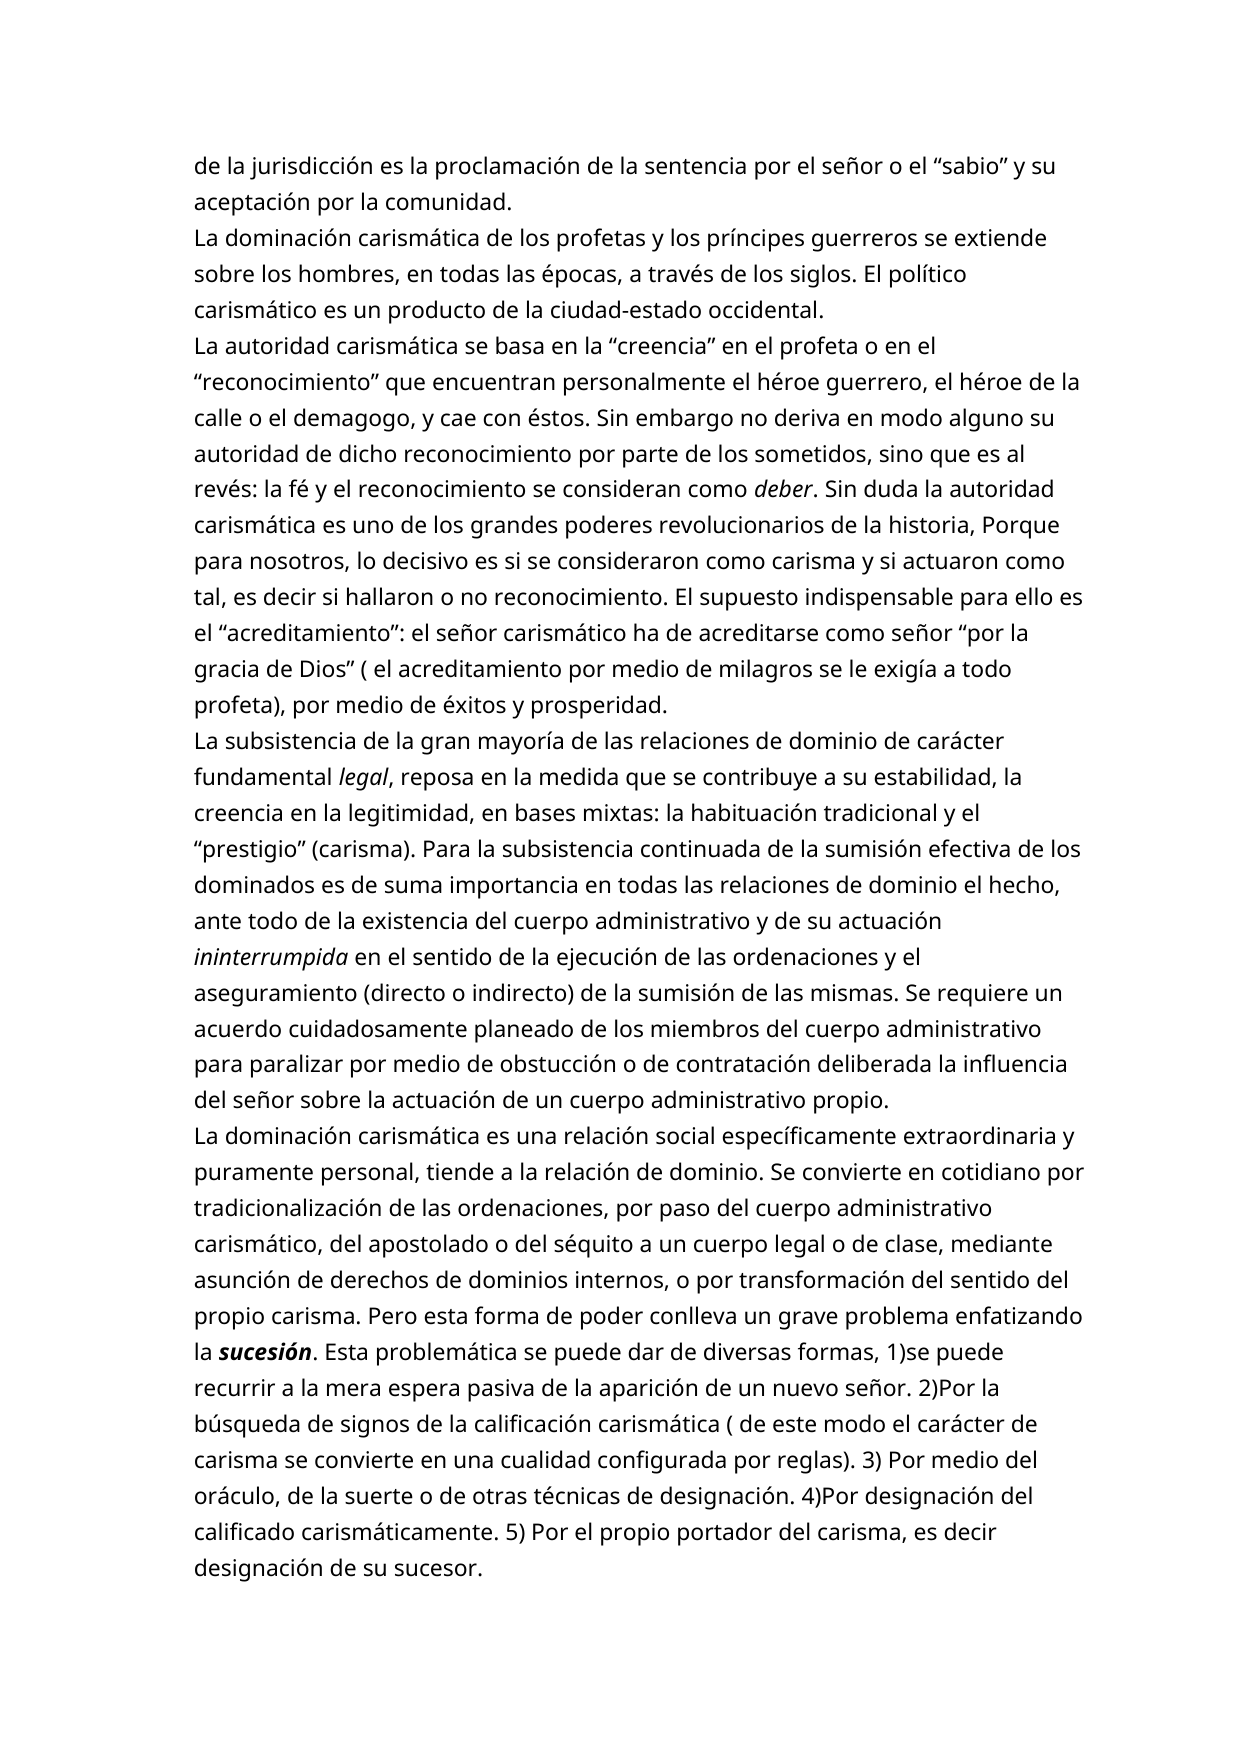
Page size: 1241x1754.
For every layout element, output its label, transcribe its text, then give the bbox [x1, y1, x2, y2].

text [194, 150, 1090, 217]
text La dominación carismática de los profetas y los príncipes guerreros se extiende sobre los hombres, en todas las épocas, a través de los siglos. El político carismático es un producto de la ciudad-estado occidental. [194, 222, 1090, 325]
text La autoridad carismática se basa en la “creencia” en el profeta o en el “reconocimiento” que encuentran personalmente el héroe guerrero, el héroe de la calle o el demagogo, y cae con éstos. Sin embargo no deriva en modo alguno su autoridad de dicho reconocimiento por parte de los sometidos, sino que es al revés: la fé y el reconocimiento se consideran como deber. Sin duda la autoridad carismática es uno de los grandes poderes revolucionarios de la historia, Porque para nosotros, lo decisivo es si se consideraron como carisma y si actuaron como tal, es decir si hallaron o no reconocimiento. El supuesto indispensable para ello es el “acreditamiento”: el señor carismático ha de acreditarse como señor “por la gracia de Dios” ( el acreditamiento por medio de milagros se le exigía a todo profeta), por medio de éxitos y prosperidad. [194, 330, 1090, 720]
text La subsistencia de la gran mayoría de las relaciones de dominio de carácter fundamental legal, reposa en la medida que se contribuye a su estabilidad, la creencia en la legitimidad, en bases mixtas: la habituación tradicional y el “prestigio” (carisma). Para la subsistencia continuada de la sumisión efectiva de los dominados es de suma importancia en todas las relaciones de dominio el hecho, ante todo de la existencia del cuerpo administrativo y de su actuación ininterrumpida en el sentido de la ejecución de las ordenaciones y el aseguramiento (directo o indirecto) de la sumisión de las mismas. Se requiere un acuerdo cuidadosamente planeado de los miembros del cuerpo administrativo para paralizar por medio de obstucción o de contratación deliberada la influencia del señor sobre la actuación de un cuerpo administrativo propio. [194, 725, 1090, 1116]
text La dominación carismática es una relación social específicamente extraordinaria y puramente personal, tiende a la relación de dominio. Se convierte en cotidiano por tradicionalización de las ordenaciones, por paso del cuerpo administrativo carismático, del apostolado o del séquito a un cuerpo legal o de clase, mediante asunción de derechos de dominios internos, o por transformación del sentido del propio carisma. Pero esta forma de poder conlleva un grave problema enfatizando la sucesión. Esta problemática se puede dar de diversas formas, 1)se puede recurrir a la mera espera pasiva de la aparición de un nuevo señor. 2)Por la búsqueda de signos de la calificación carismática ( de este modo el carácter de carisma se convierte en una cualidad configurada por reglas). 3) Por medio del oráculo, de la suerte o de otras técnicas de designación. 4)Por designación del calificado carismáticamente. 5) Por el propio portador del carisma, es decir designación de su sucesor. [194, 1120, 1090, 1583]
